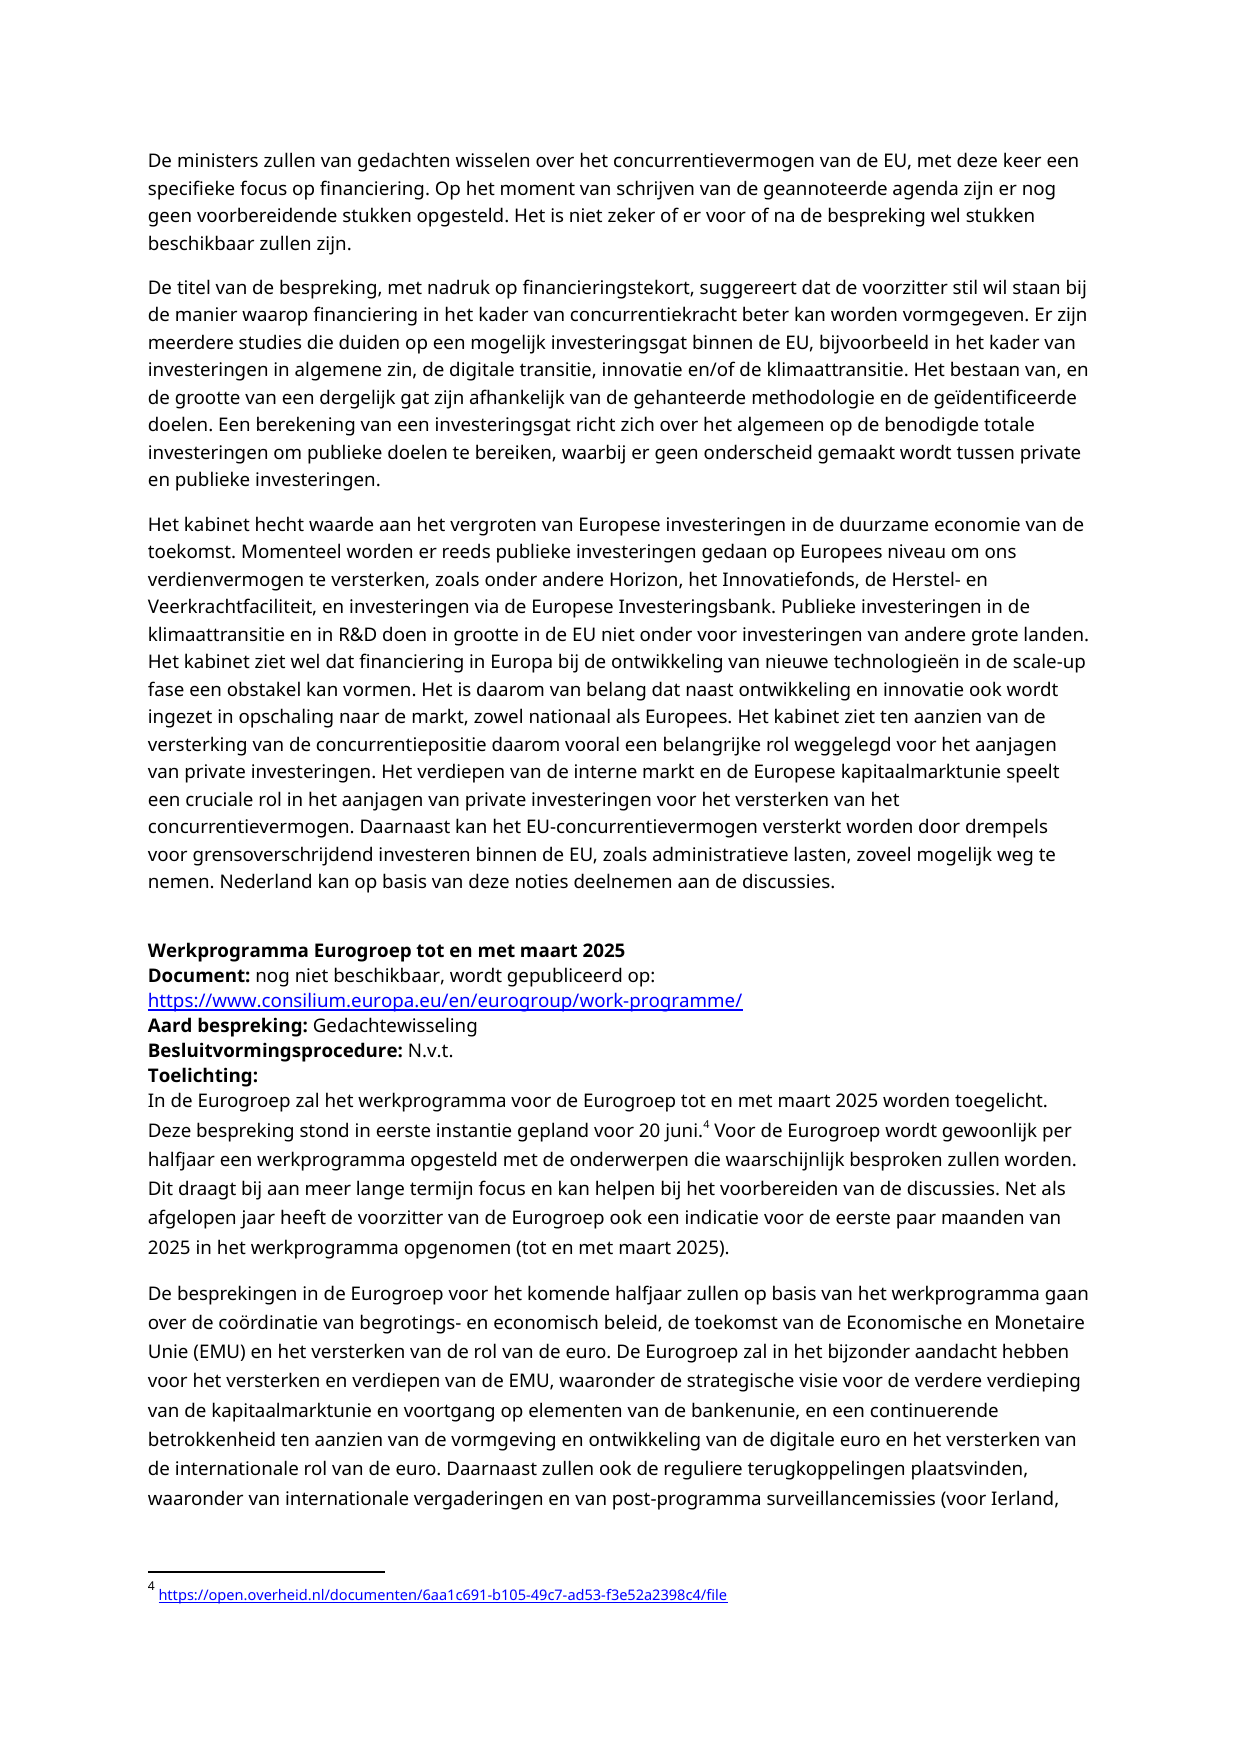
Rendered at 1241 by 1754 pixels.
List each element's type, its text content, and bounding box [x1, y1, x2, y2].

text Document: nog niet beschikbaar, wordt gepubliceerd op: [148, 963, 1093, 988]
text In de Eurogroep zal het werkprogramma voor de Eurogroep tot en met maart 2025 worden toegelicht. Deze bespreking stond in eerste instantie gepland voor 20 juni. Voor de Eurogroep wordt gewoonlijk per halfjaar een werkprogramma opgesteld met de onderwerpen die waarschijnlijk besproken zullen worden. Dit draagt bij aan meer lange termijn focus en kan helpen bij het voorbereiden van de discussies. Net als afgelopen jaar heeft de voorzitter van de Eurogroep ook een indicatie voor de eerste paar maanden van 2025 in het werkprogramma opgenomen (tot en met maart 2025). [148, 1088, 1093, 1259]
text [148, 1280, 1093, 1510]
text https://www.consilium.europa.eu/en/eurogroup/work-programme/ [148, 988, 1093, 1013]
text Het kabinet hecht waarde aan het vergroten van Europese investeringen in de duurzame economie van de toekomst. Momenteel worden er reeds publieke investeringen gedaan op Europees niveau om ons verdienvermogen te versterken, zoals onder andere Horizon, het Innovatiefonds, de Herstel- en Veerkrachtfaciliteit, en investeringen via de Europese Investeringsbank. Publieke investeringen in de klimaattransitie en in R&D doen in grootte in de EU niet onder voor investeringen van andere grote landen. Het kabinet ziet wel dat financiering in Europa bij de ontwikkeling van nieuwe technologieën in de scale-up fase een obstakel kan vormen. Het is daarom van belang dat naast ontwikkeling en innovatie ook wordt ingezet in opschaling naar de markt, zowel nationaal als Europees. Het kabinet ziet ten aanzien van de versterking van de concurrentiepositie daarom vooral een belangrijke rol weggelegd voor het aanjagen van private investeringen. Het verdiepen van de interne markt en de Europese kapitaalmarktunie speelt een cruciale rol in het aanjagen van private investeringen voor het versterken van het concurrentievermogen. Daarnaast kan het EU-concurrentievermogen versterkt worden door drempels voor grensoverschrijdend investeren binnen de EU, zoals administratieve lasten, zoveel mogelijk weg te nemen. Nederland kan op basis van deze noties deelnemen aan de discussies. [148, 511, 1093, 894]
text Werkprogramma Eurogroep tot en met maart 2025 [148, 938, 1093, 963]
text Besluitvormingsprocedure: N.v.t. [148, 1038, 1093, 1063]
text De ministers zullen van gedachten wisselen over het concurrentievermogen van de EU, met deze keer een specifieke focus op financiering. Op het moment van schrijven van de geannoteerde agenda zijn er nog geen voorbereidende stukken opgesteld. Het is niet zeker of er voor of na de bespreking wel stukken beschikbaar zullen zijn. [148, 148, 1093, 256]
text Aard bespreking: Gedachtewisseling [148, 1013, 1093, 1038]
text De titel van de bespreking, met nadruk op financieringstekort, suggereert dat de voorzitter stil wil staan bij de manier waarop financiering in het kader van concurrentiekracht beter kan worden vormgegeven. Er zijn meerdere studies die duiden op een mogelijk investeringsgat binnen de EU, bijvoorbeeld in het kader van investeringen in algemene zin, de digitale transitie, innovatie en/of de klimaattransitie. Het bestaan van, en de grootte van een dergelijk gat zijn afhankelijk van de gehanteerde methodologie en de geïdentificeerde doelen. Een berekening van een investeringsgat richt zich over het algemeen op de benodigde totale investeringen om publieke doelen te bereiken, waarbij er geen onderscheid gemaakt wordt tussen private en publieke investeringen. [148, 274, 1093, 492]
text Toelichting: [148, 1063, 1093, 1088]
